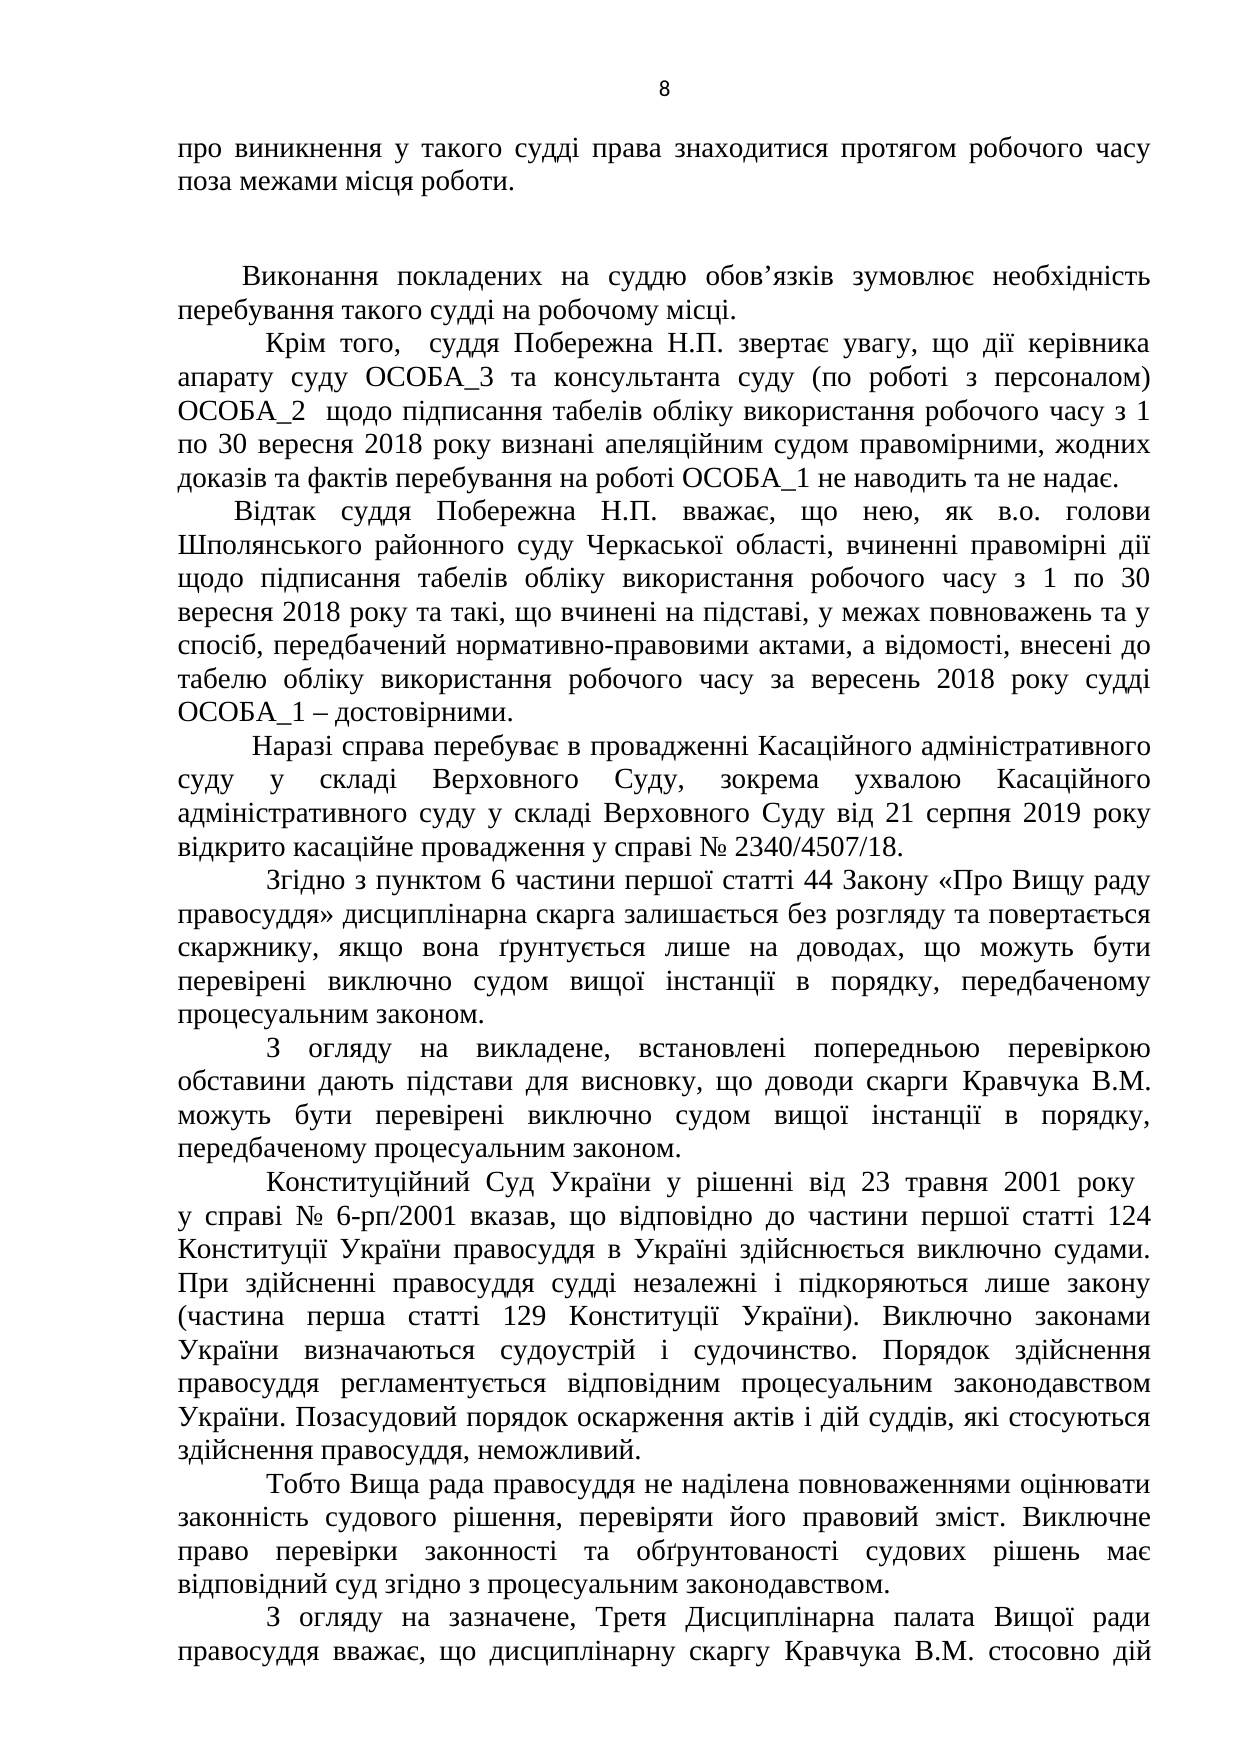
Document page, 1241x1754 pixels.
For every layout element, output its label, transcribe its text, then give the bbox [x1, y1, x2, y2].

text Крім того, суддя Побережна Н.П. звертає увагу, що дії керівника апарату суду ОСОБА_3 та консультанта суду (по роботі з персоналом) ОСОБА_2 щодо підписання табелів обліку використання робочого часу з 1 по 30 вересня 2018 року визнані апеляційним судом правомірними, жодних доказів та фактів перебування на роботі ОСОБА_1 не наводить та не надає. [177, 326, 1152, 493]
text З огляду на викладене, встановлені попередньою перевіркою обставини дають підстави для висновку, що доводи скарги Кравчука В.М. можуть бути перевірені виключно судом вищої інстанції в порядку, передбаченому процесуальним законом. [177, 1030, 1152, 1164]
text Згідно з пунктом 6 частини першої статті 44 Закону «Про Вищу раду правосуддя» дисциплінарна скарга залишається без розгляду та повертається скаржнику, якщо вона ґрунтується лише на доводах, що можуть бути перевірені виключно судом вищої інстанції в порядку, передбаченому процесуальним законом. [177, 862, 1152, 1030]
text Конституційний Суд України у рішенні від 23 травня 2001 року у справі № 6-рп/2001 вказав, що відповідно до частини першої статті 124 Конституції України правосуддя в Україні здійснюється виключно судами. При здійсненні правосуддя судді незалежні і підкоряються лише закону (частина перша статті 129 Конституції України). Виключно законами України визначаються судоустрій і судочинство. Порядок здійснення правосуддя регламентується відповідним процесуальним законодавством України. Позасудовий порядок оскарження актів і дій суддів, які стосуються здійснення правосуддя, неможливий. [177, 1164, 1152, 1466]
text Відтак суддя Побережна Н.П. вважає, що нею, як в.о. голови Шполянського районного суду Черкаської області, вчиненні правомірні дії щодо підписання табелів обліку використання робочого часу з 1 по 30 вересня 2018 року та такі, що вчинені на підставі, у межах повноважень та у спосіб, передбачений нормативно-правовими актами, а відомості, внесені до табелю обліку використання робочого часу за вересень 2018 року судді ОСОБА_1 – достовірними. [177, 493, 1152, 728]
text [177, 1600, 1152, 1667]
text Тобто Вища рада правосуддя не наділена повноваженнями оцінювати законність судового рішення, перевіряти його правовий зміст. Виключне право перевірки законності та обґрунтованості судових рішень має відповідний суд згідно з процесуальним законодавством. [177, 1466, 1152, 1600]
text Наразі справа перебуває в провадженні Касаційного адміністративного суду у складі Верховного Суду, зокрема ухвалою Касаційного адміністративного суду у складі Верховного Суду від 21 серпня 2019 року відкрито касаційне провадження у справі № 2340/4507/18. [177, 728, 1152, 862]
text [177, 130, 1152, 197]
text Виконання покладених на суддю обов’язків зумовлює необхідність перебування такого судді на робочому місці. [177, 258, 1152, 326]
